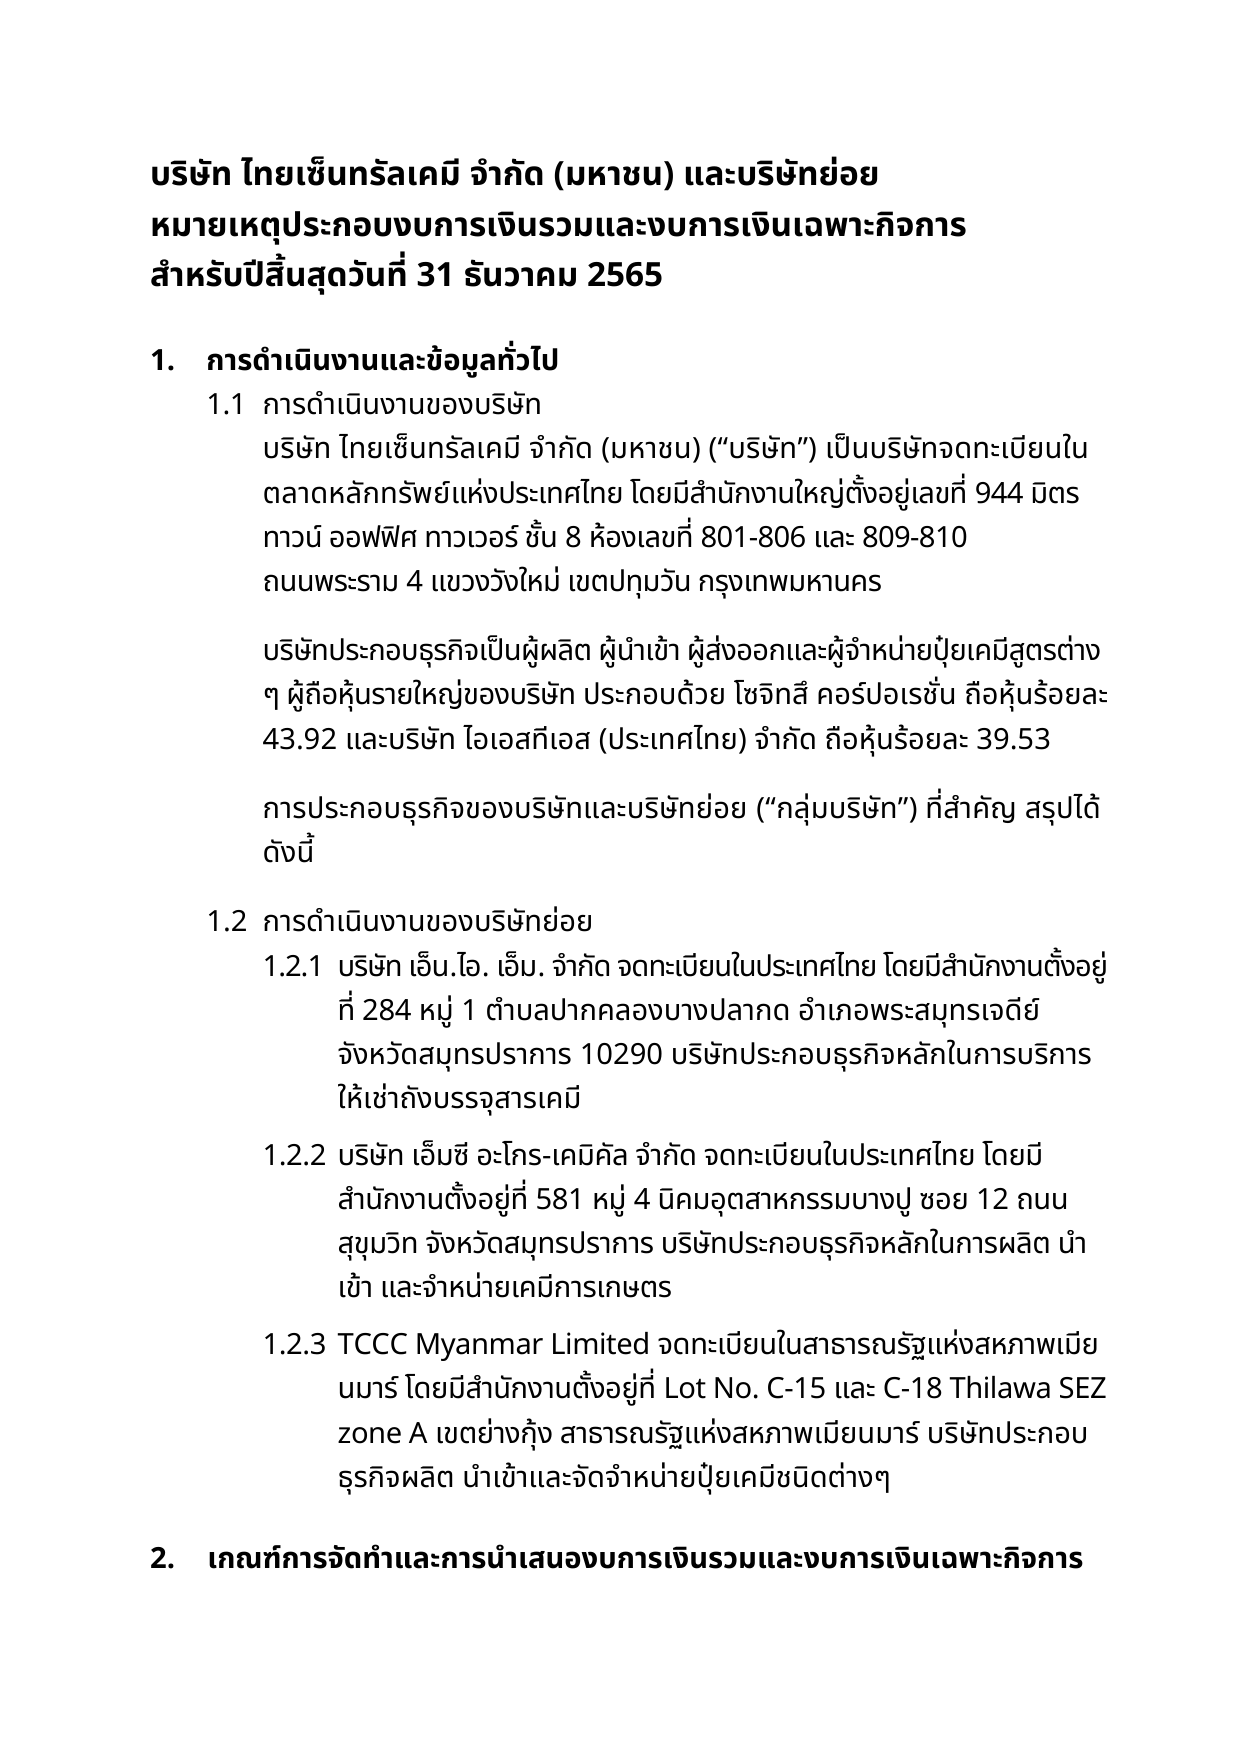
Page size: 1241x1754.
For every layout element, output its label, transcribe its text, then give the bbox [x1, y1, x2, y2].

text 2. เกณฑ์การจัดทำและการนำเสนองบการเงินรวมและงบการเงินเฉพาะกิจการ [150, 1538, 1105, 1582]
text บริษัทประกอบธุรกิจเป็นผู้ผลิต ผู้นำเข้า ผู้ส่งออกและผู้จำหน่ายปุ๋ยเคมีสูตรต่าง ๆ ผู้ถือหุ้นรายใหญ่ของบริษัท ประกอบด้วย โซจิทสึ คอร์ปอเรชั่น ถือหุ้นร้อยละ 43.92 และบริษัท ไอเอสทีเอส (ประเทศไทย) จำกัด ถือหุ้นร้อยละ 39.53 [262, 630, 1113, 762]
text 1. การดำเนินงานและข้อมูลทั่วไป [150, 339, 1106, 383]
text 1.2 การดำเนินงานของบริษัทย่อย [206, 901, 1113, 945]
text การประกอบธุรกิจของบริษัทและบริษัทย่อย (“กลุ่มบริษัท”) ที่สำคัญ สรุปได้ดังนี้ [262, 787, 1113, 876]
text สำหรับปีสิ้นสุดวันที่ 31 ธันวาคม 2565 [150, 251, 1113, 302]
text หมายเหตุประกอบงบการเงินรวมและงบการเงินเฉพาะกิจการ [150, 201, 1113, 251]
text 1.2.3 TCCC Myanmar Limited จดทะเบียนในสาธารณรัฐแห่งสหภาพเมียนมาร์ โดยมีสำนักงานตั้งอยู่ที่ Lot No. C-15 และ C-18 Thilawa SEZ zone A เขตย่างกุ้ง สาธารณรัฐแห่งสหภาพเมียนมาร์ บริษัทประกอบธุรกิจผลิต นำเข้าและจัดจำหน่ายปุ๋ยเคมีชนิดต่างๆ [262, 1323, 1113, 1500]
text บริษัท ไทยเซ็นทรัลเคมี จำกัด (มหาชน) (“บริษัท”) เป็นบริษัทจดทะเบียนในตลาดหลักทรัพย์แห่งประเทศไทย โดยมีสำนักงานใหญ่ตั้งอยู่เลขที่ 944 มิตรทาวน์ ออฟฟิศ ทาวเวอร์ ชั้น 8 ห้องเลขที่ 801-806 และ 809-810 ถนนพระราม 4 แขวงวังใหม่ เขตปทุมวัน กรุงเทพมหานคร [262, 428, 1113, 605]
text 1.1 การดำเนินงานของบริษัท [206, 383, 1113, 428]
text บริษัท ไทยเซ็นทรัลเคมี จำกัด (มหาชน) และบริษัทย่อย [150, 150, 1113, 201]
text 1.2.2 บริษัท เอ็มซี อะโกร-เคมิคัล จำกัด จดทะเบียนในประเทศไทย โดยมีสำนักงานตั้งอยู่ที่ 581 หมู่ 4 นิคมอุตสาหกรรมบางปู ซอย 12 ถนนสุขุมวิท จังหวัดสมุทรปราการ บริษัทประกอบธุรกิจหลักในการผลิต นำเข้า และจำหน่ายเคมีการเกษตร [262, 1134, 1113, 1311]
text 1.2.1 บริษัท เอ็น.ไอ. เอ็ม. จำกัด จดทะเบียนในประเทศไทย โดยมีสำนักงานตั้งอยู่ที่ 284 หมู่ 1 ตำบลปากคลองบางปลากด อำเภอพระสมุทรเจดีย์ จังหวัดสมุทรปราการ 10290 บริษัทประกอบธุรกิจหลักในการบริการให้เช่าถังบรรจุสารเคมี [262, 945, 1113, 1122]
